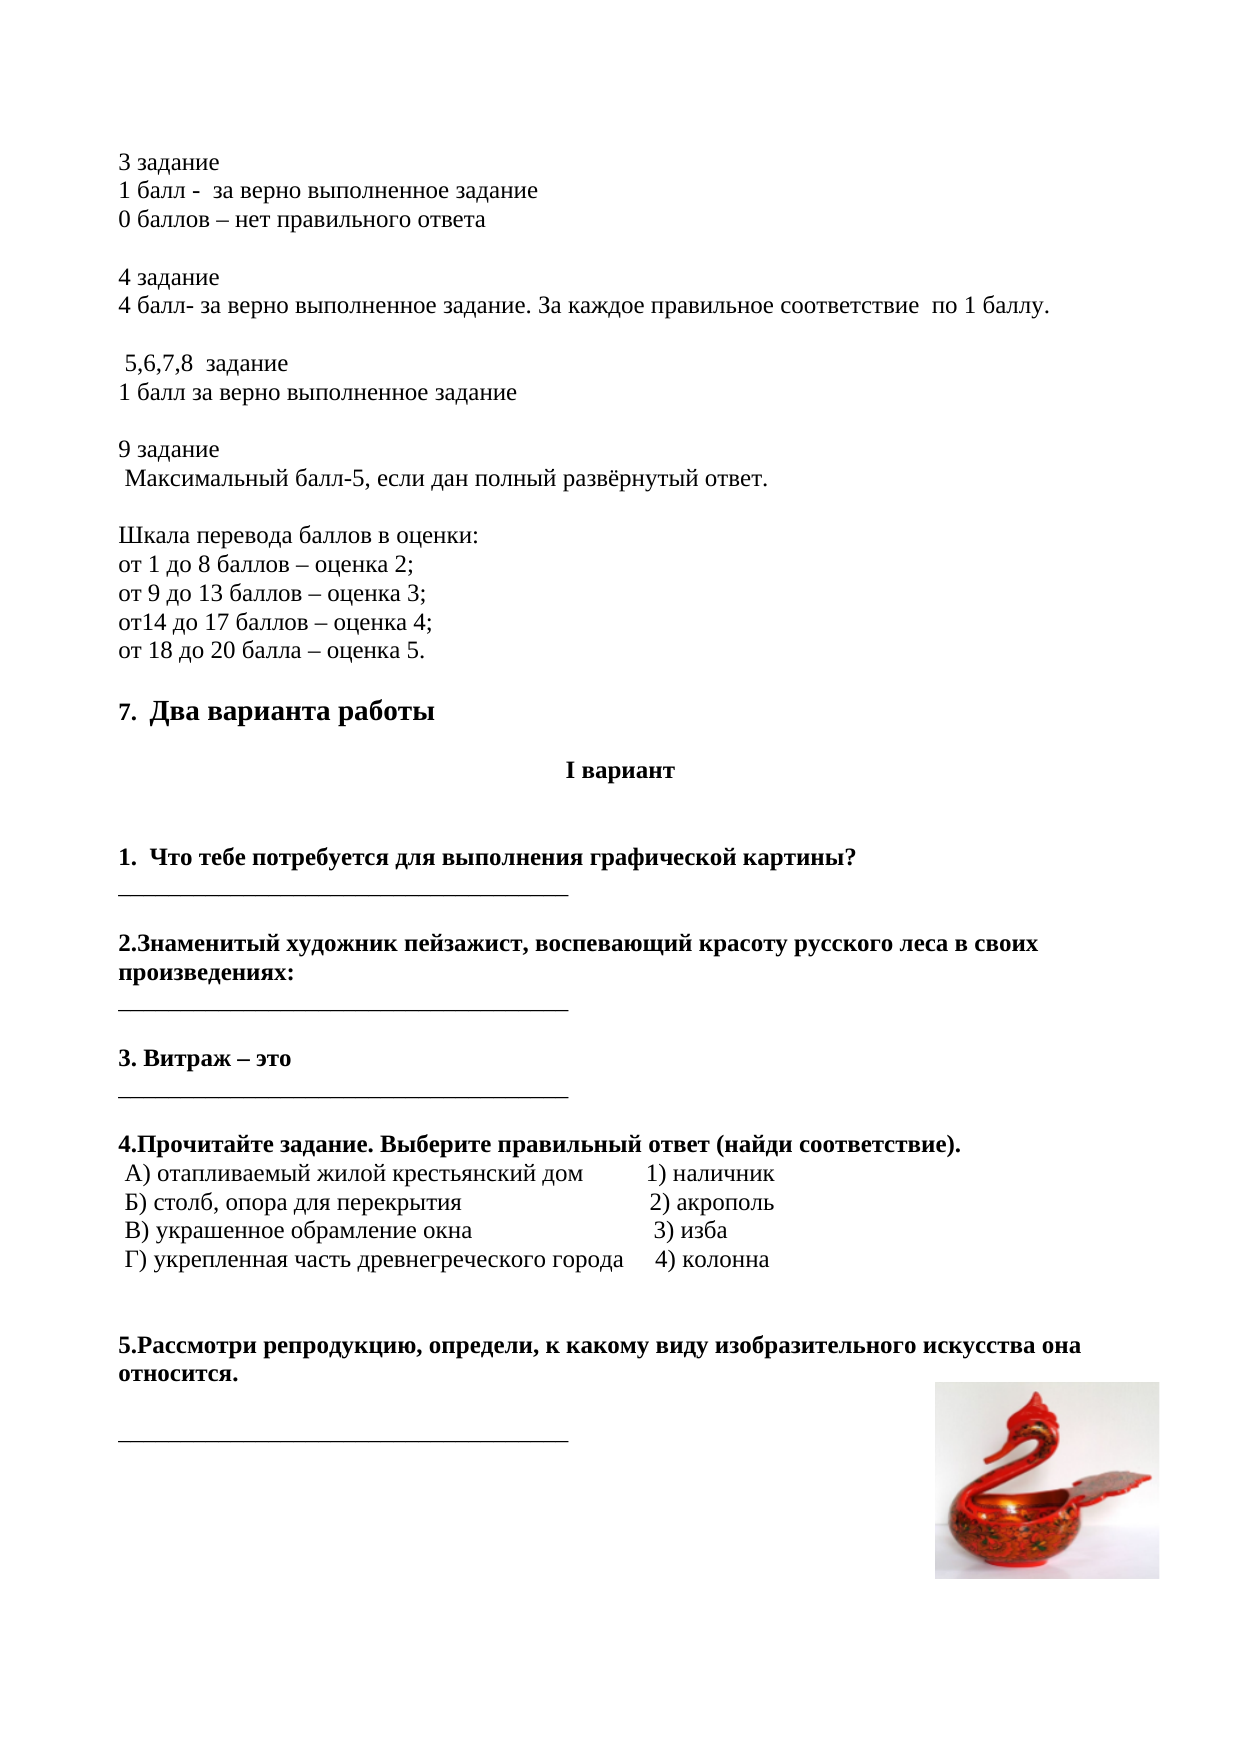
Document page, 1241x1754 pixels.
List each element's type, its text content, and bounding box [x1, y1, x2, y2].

text Максимальный балл-5, если дан полный развёрнутый ответ. [118, 463, 1122, 492]
text ____________________________________ [118, 985, 1122, 1014]
text 3 задание [118, 147, 1122, 176]
text Шкала перевода баллов в оценки: от 1 до 8 баллов – оценка 2; от 9 до 13 баллов – оценка 3; от14 до 17 баллов – оценка 4; от 18 до 20 балла – оценка 5. [118, 521, 1122, 664]
text 1 балл за верно выполненное задание [118, 377, 1122, 406]
text А) отапливаемый жилой крестьянский дом 1) наличник [118, 1158, 1122, 1187]
text I вариант [118, 755, 1122, 784]
text ____________________________________ [118, 1416, 935, 1445]
text 1. Что тебе потребуется для выполнения графической картины? [118, 842, 1122, 870]
text 5,6,7,8 задание [118, 348, 1122, 377]
text ____________________________________ [118, 1072, 1122, 1100]
text 4.Прочитайте задание. Выберите правильный ответ (найди соответствие). [118, 1129, 1122, 1158]
text 2.Знаменитый художник пейзажист, воспевающий красоту русского леса в своих произведениях: [118, 928, 1122, 985]
text 4 балл- за верно выполненное задание. За каждое правильное соответствие по 1 баллу. [118, 291, 1122, 319]
text 5.Рассмотри репродукцию, определи, к какому виду изобразительного искусства она относится. [118, 1330, 1122, 1416]
text Г) укрепленная часть древнегреческого города 4) колонна [118, 1244, 1122, 1273]
text 3. Витраж – это [118, 1043, 1122, 1072]
text ____________________________________ [118, 870, 1122, 899]
text 0 баллов – нет правильного ответа [118, 204, 1122, 233]
text 1 балл - за верно выполненное задание [118, 176, 1122, 204]
text 7. Два варианта работы [118, 693, 1122, 727]
picture [935, 1382, 1160, 1579]
text В) украшенное обрамление окна 3) изба [118, 1215, 1122, 1244]
text 9 задание [118, 434, 1122, 463]
text Б) столб, опора для перекрытия 2) акрополь [118, 1187, 1122, 1215]
text 4 задание [118, 262, 1122, 291]
